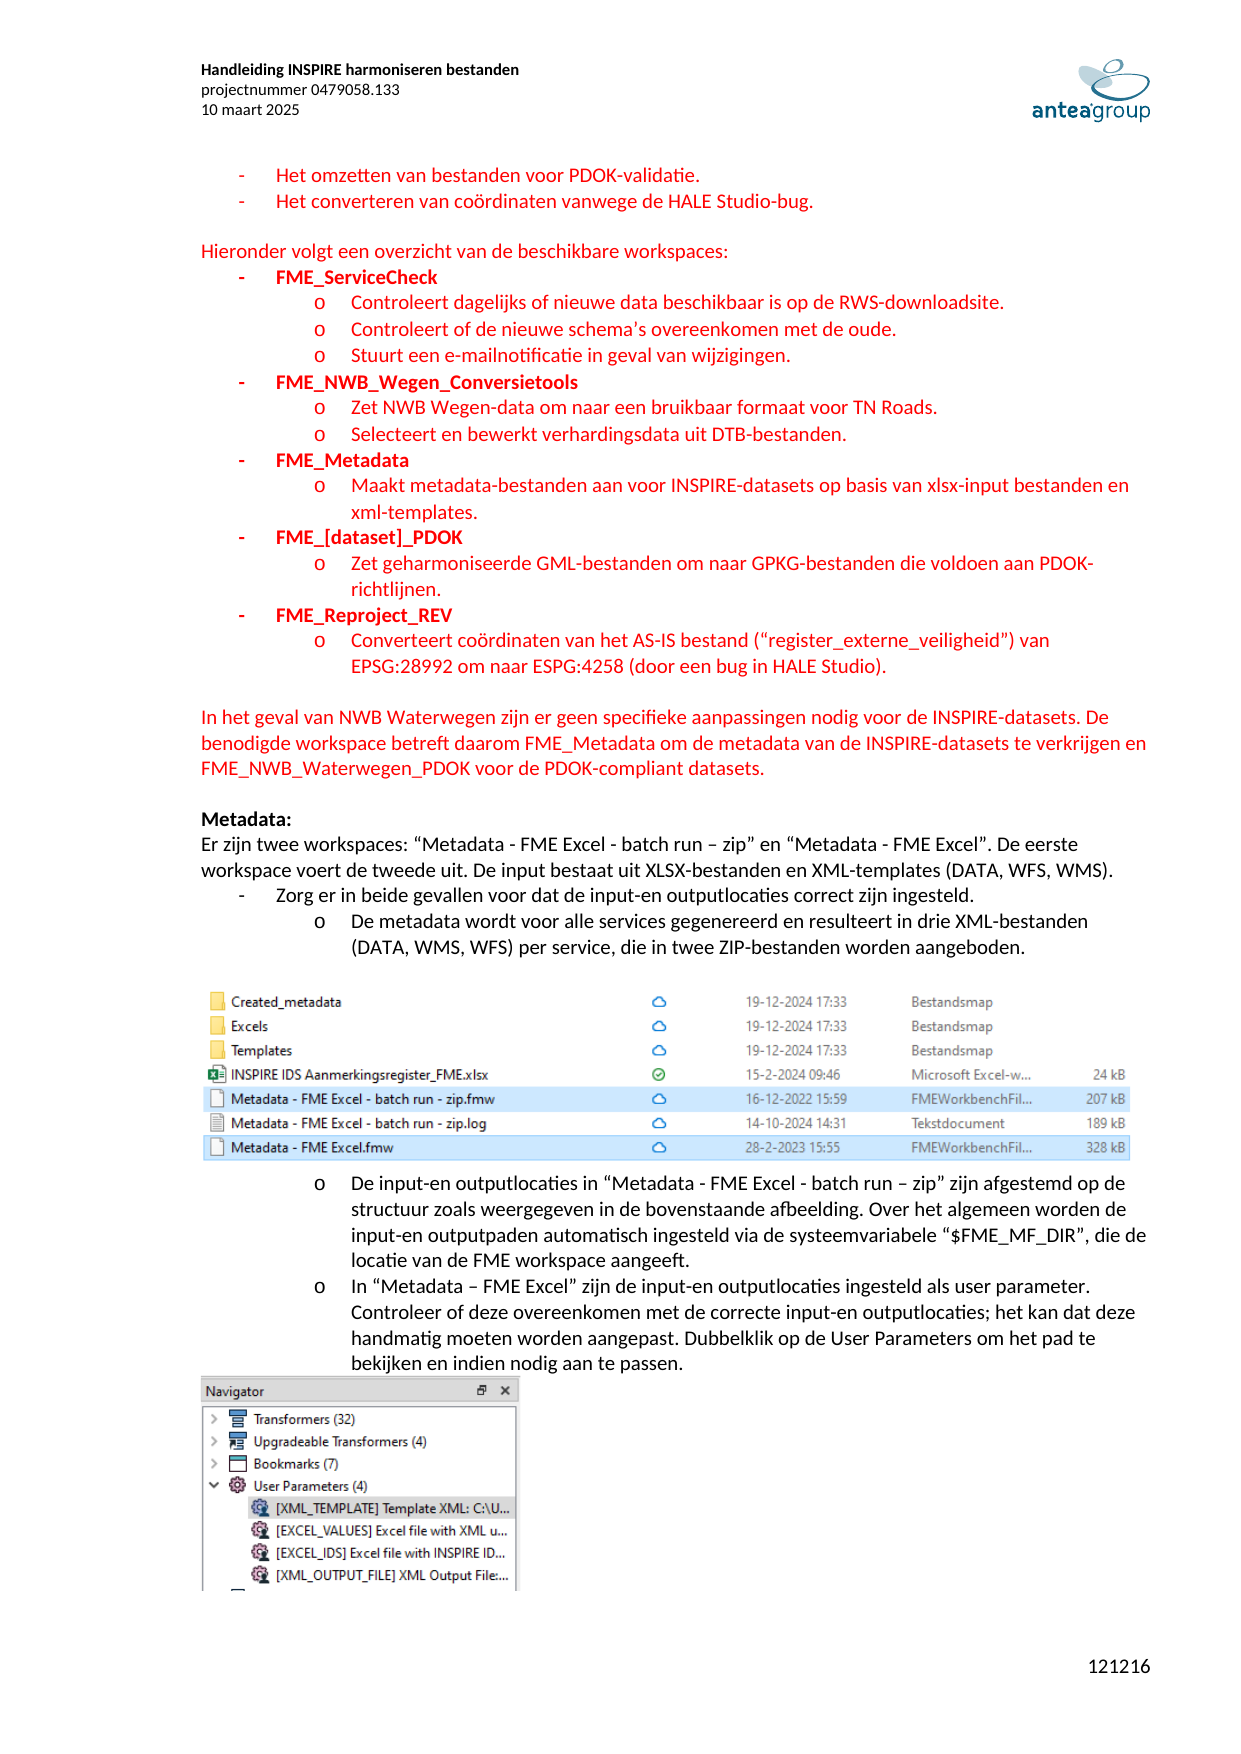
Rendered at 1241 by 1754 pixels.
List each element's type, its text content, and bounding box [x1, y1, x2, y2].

list FME_Reproject_REV [238, 602, 1152, 627]
list Zet NWB Wegen-data om naar een bruikbaar formaat voor TN Roads. [313, 394, 1152, 421]
picture [200, 985, 1152, 1171]
list Controleert dagelijks of nieuwe data beschikbaar is op de RWS-downloadsite. [313, 289, 1152, 316]
list Converteert coördinaten van het AS-IS bestand (“register_externe_veiligheid”) van EPSG:28992 om naar ESPG:4258 (door een bug in HALE Studio). [313, 627, 1152, 679]
text Metadata: [201, 806, 1152, 832]
list Selecteert en bewerkt verhardingsdata uit DTB-bestanden. [313, 421, 1152, 447]
text Er zijn twee workspaces: “Metadata - FME Excel - batch run – zip” en “Metadata - FME Excel”. De eerste workspace voert de tweede uit. De input bestaat uit XLSX-bestanden en XML-templates (DATA, WFS, WMS). [201, 832, 1152, 882]
text In het geval van NWB Waterwegen zijn er geen specifieke aanpassingen nodig voor de INSPIRE-datasets. De benodigde workspace betreft daarom FME_Metadata om de metadata van de INSPIRE-datasets te verkrijgen en FME_NWB_Waterwegen_PDOK voor de PDOK-compliant datasets. [201, 704, 1152, 781]
list Maakt metadata-bestanden aan voor INSPIRE-datasets op basis van xlsx-input bestanden en xml-templates. [313, 473, 1152, 524]
list De input-en outputlocaties in “Metadata - FME Excel - batch run – zip” zijn afgestemd op de structuur zoals weergegeven in de bovenstaande afbeelding. Over het algemeen worden de input-en outputpaden automatisch ingesteld via de systeemvariabele “$FME_MF_DIR”, die de locatie van de FME workspace aangeeft. [313, 1171, 1152, 1273]
list Zet geharmoniseerde GML-bestanden om naar GPKG-bestanden die voldoen aan PDOK-richtlijnen. [313, 550, 1152, 602]
list Het converteren van coördinaten vanwege de HALE Studio-bug. [238, 188, 1152, 213]
list Het omzetten van bestanden voor PDOK-validatie. [238, 162, 1152, 188]
list Controleert of de nieuwe schema’s overeenkomen met de oude. [313, 316, 1152, 342]
picture [200, 1375, 521, 1591]
text Hieronder volgt een overzicht van de beschikbare workspaces: [201, 239, 1152, 264]
list De metadata wordt voor alle services gegenereerd en resulteert in drie XML-bestanden (DATA, WMS, WFS) per service, die in twee ZIP-bestanden worden aangeboden. [313, 908, 1152, 960]
list FME_[dataset]_PDOK [238, 524, 1152, 550]
list In “Metadata – FME Excel” zijn de input-en outputlocaties ingesteld als user parameter. Controleer of deze overeenkomen met de correcte input-en outputlocaties; het kan dat deze handmatig moeten worden aangepast. Dubbelklik op de User Parameters om het pad te bekijken en indien nodig aan te passen. [313, 1273, 1152, 1376]
list FME_ServiceCheck [238, 264, 1152, 289]
list Stuurt een e-mailnotificatie in geval van wijzigingen. [313, 342, 1152, 369]
list FME_NWB_Wegen_Conversietools [238, 369, 1152, 394]
list Zorg er in beide gevallen voor dat de input-en outputlocaties correct zijn ingesteld. [238, 882, 1152, 908]
list FME_Metadata [238, 447, 1152, 473]
